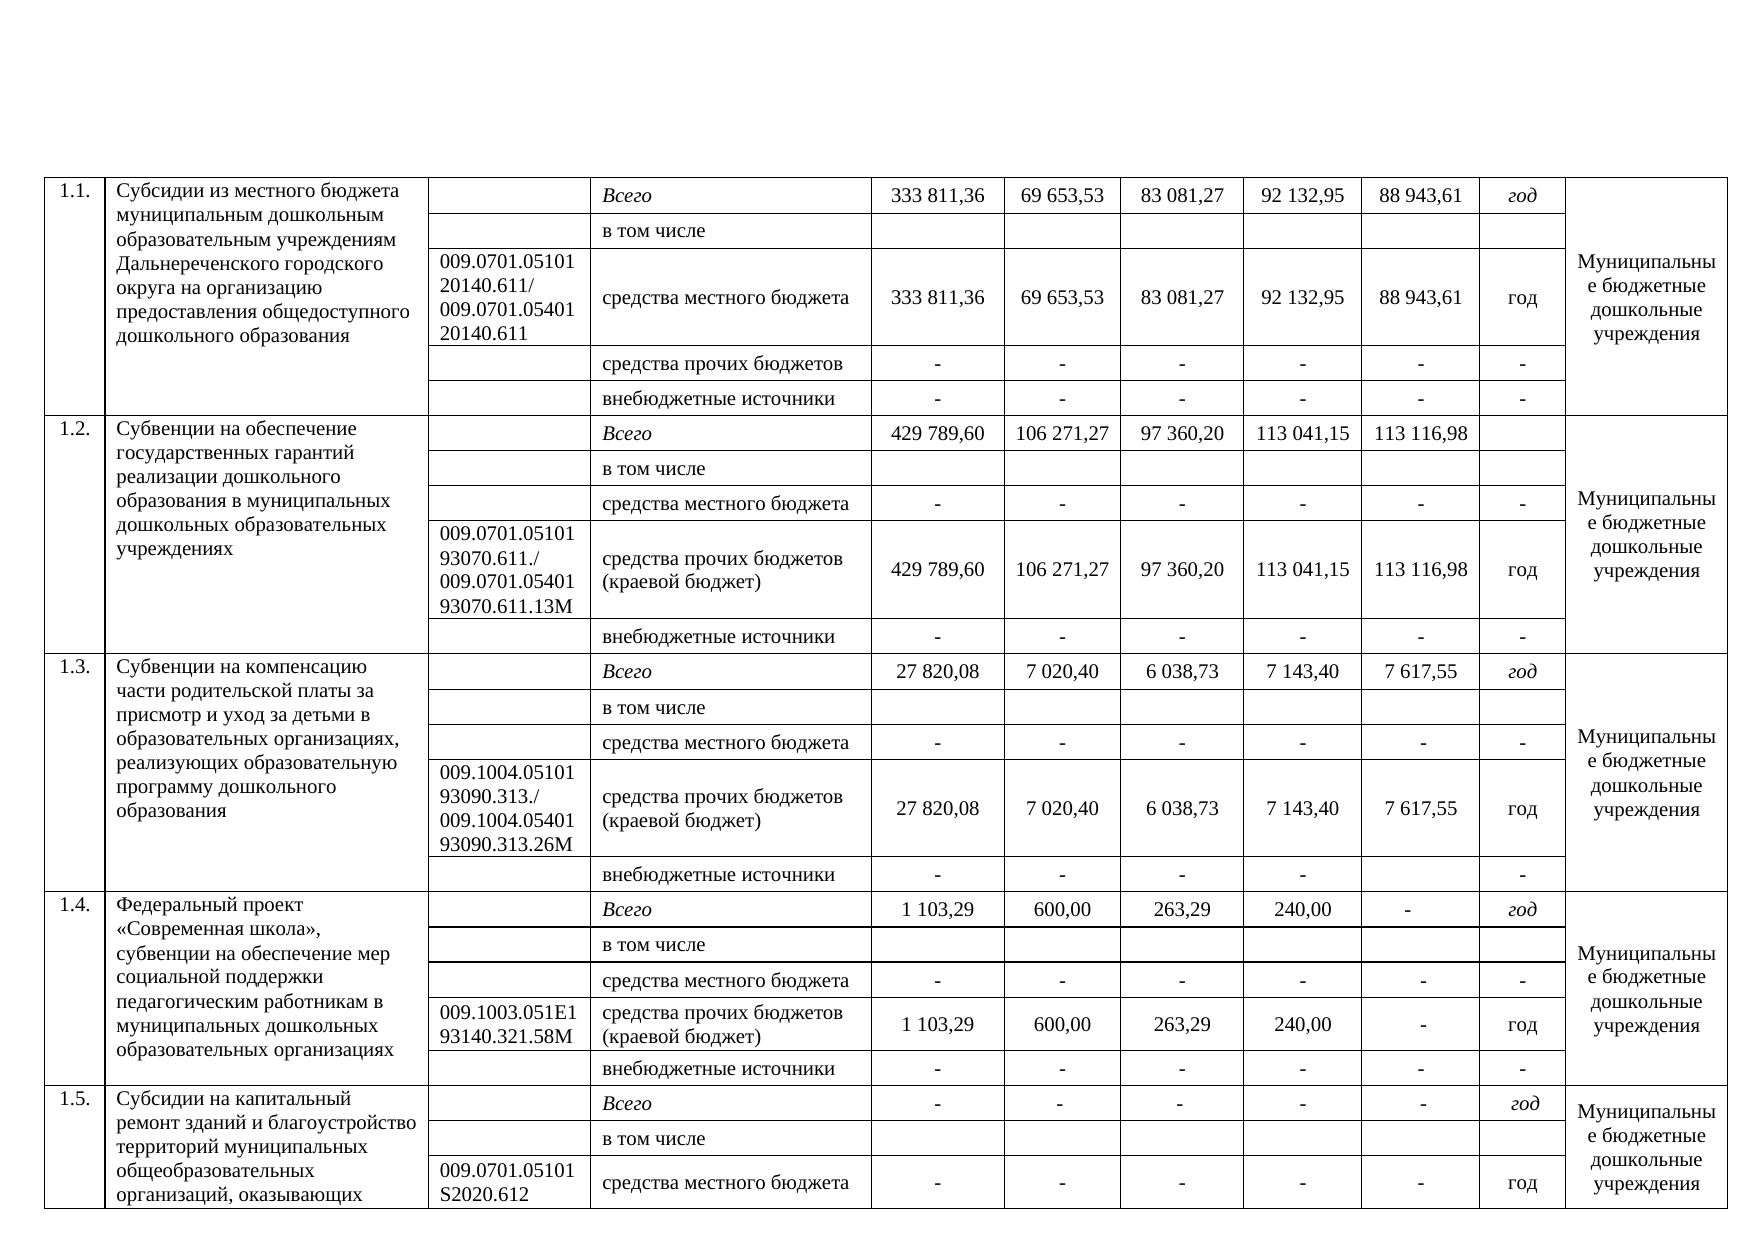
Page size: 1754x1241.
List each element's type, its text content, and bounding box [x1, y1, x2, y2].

table_cell 009.0701.0510120140.611/ 009.0701.0540120140.611 [429, 249, 590, 345]
table_cell - [872, 1086, 1004, 1120]
table_cell - [1244, 963, 1361, 997]
table_cell - [1244, 381, 1361, 415]
table_cell - [1480, 486, 1565, 520]
table_cell 240,00 [1244, 892, 1361, 926]
table_cell [1362, 214, 1479, 247]
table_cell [1566, 178, 1727, 415]
table_cell средства местного бюджета [591, 249, 871, 345]
table_cell [1121, 1121, 1243, 1155]
table_cell - [1362, 963, 1479, 997]
table_cell - [1121, 1156, 1243, 1208]
table_cell год [1480, 892, 1565, 926]
table_cell [1362, 451, 1479, 485]
table_cell - [1121, 1051, 1243, 1085]
table_cell год [1480, 998, 1565, 1050]
table_cell 83 081,27 [1121, 249, 1243, 345]
table_cell 009.1003.051Е193140.321.58М [429, 998, 590, 1050]
table_cell 009.0701.05101S2020.612 [429, 1156, 590, 1208]
table_cell внебюджетные источники [591, 857, 871, 891]
table_cell [872, 690, 1004, 724]
table_cell 88 943,61 [1362, 249, 1479, 345]
table_cell - [1005, 963, 1120, 997]
table_cell [1480, 690, 1565, 724]
table_cell [1362, 1121, 1479, 1155]
table_cell [429, 857, 590, 891]
table_cell - [1005, 1086, 1120, 1120]
table_cell - [1121, 1086, 1243, 1120]
table_cell [429, 178, 590, 212]
table_cell [1362, 928, 1479, 961]
table_cell [1480, 214, 1565, 247]
table_cell - [1121, 725, 1243, 759]
table_cell - [1362, 1051, 1479, 1085]
table_cell [1480, 451, 1565, 485]
table_cell средства прочих бюджетов [591, 346, 871, 380]
table_cell 92 132,95 [1244, 178, 1361, 212]
table_cell 7 143,40 [1244, 654, 1361, 689]
table_cell в том числе [591, 451, 871, 485]
table_cell 106 271,27 [1005, 521, 1120, 618]
table_cell 97 360,20 [1121, 521, 1243, 618]
table_cell [429, 451, 590, 485]
table_cell в том числе [591, 1121, 871, 1155]
table_cell - [872, 486, 1004, 520]
table_cell [429, 725, 590, 759]
table_cell внебюджетные источники [591, 619, 871, 653]
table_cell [1566, 1086, 1727, 1208]
table_cell [1244, 690, 1361, 724]
table_cell 7 143,40 [1244, 760, 1361, 856]
table_cell - [1480, 963, 1565, 997]
table_cell год [1480, 1086, 1565, 1120]
table_cell в том числе [591, 214, 871, 247]
table_cell [429, 1051, 590, 1085]
table_cell 7 020,40 [1005, 654, 1120, 689]
table_cell - [1480, 857, 1565, 891]
table_cell - [1244, 1051, 1361, 1085]
table_cell - [1005, 725, 1120, 759]
table_cell 97 360,20 [1121, 416, 1243, 450]
table_cell [1244, 1121, 1361, 1155]
table_cell - [1480, 346, 1565, 380]
table_cell Субвенции на компенсацию части родительской платы за присмотр и уход за детьми в образовательных организациях, реализующих образовательную программу дошкольного образования [106, 654, 428, 891]
table_cell - [1244, 725, 1361, 759]
table_cell [429, 892, 590, 926]
table_cell 6 038,73 [1121, 760, 1243, 856]
table_cell - [872, 857, 1004, 891]
table_cell Муниципальные бюджетные дошкольные учреждения [1566, 416, 1727, 653]
table_cell Всего [591, 178, 871, 212]
table_cell [429, 214, 590, 247]
table_cell - [1005, 346, 1120, 380]
table_cell 263,29 [1121, 892, 1243, 926]
table_cell 7 020,40 [1005, 760, 1120, 856]
table_cell [429, 381, 590, 415]
table_cell Федеральный проект «Современная школа», субвенции на обеспечение мер социальной поддержки педагогическим работникам в муниципальных дошкольных образовательных организациях [106, 892, 428, 1085]
table_cell год [1480, 760, 1565, 856]
table_cell - [872, 1051, 1004, 1085]
table_cell - [1480, 381, 1565, 415]
table_cell - [1362, 346, 1479, 380]
table_cell внебюджетные источники [591, 381, 871, 415]
table_cell 69 653,53 [1005, 249, 1120, 345]
table_cell 600,00 [1005, 892, 1120, 926]
table_cell 1.2. [45, 416, 104, 653]
table_cell средства местного бюджета [591, 1156, 871, 1208]
table_cell 69 653,53 [1005, 178, 1120, 212]
table_cell [872, 451, 1004, 485]
table_cell 333 811,36 [872, 249, 1004, 345]
table_cell 1.1. [45, 178, 104, 415]
table_cell [429, 1121, 590, 1155]
table_cell 429 789,60 [872, 521, 1004, 618]
table_cell - [1244, 486, 1361, 520]
table_cell - [1121, 381, 1243, 415]
table_cell [429, 654, 590, 689]
table_cell год [1480, 249, 1565, 345]
table_cell Всего [591, 1086, 871, 1120]
table_cell Субсидии из местного бюджета муниципальным дошкольным образовательным учреждениям Дальнереченского городского округа на организацию предоставления общедоступного дошкольного образования [106, 178, 428, 415]
table_cell [1005, 451, 1120, 485]
table_cell 1.4. [45, 892, 104, 1085]
table_cell [1005, 1121, 1120, 1155]
table_cell средства прочих бюджетов (краевой бюджет) [591, 521, 871, 618]
table_cell Всего [591, 654, 871, 689]
table_cell - [1362, 486, 1479, 520]
table_cell 1.3. [45, 654, 104, 891]
table_cell - [1362, 998, 1479, 1050]
table_cell - [872, 346, 1004, 380]
table_cell 92 132,95 [1244, 249, 1361, 345]
table_cell 6 038,73 [1121, 654, 1243, 689]
table_cell год [1480, 654, 1565, 689]
table_cell [429, 690, 590, 724]
table_cell - [1480, 1051, 1565, 1085]
table_cell [1480, 416, 1565, 450]
table_cell - [1244, 346, 1361, 380]
table_cell 83 081,27 [1121, 178, 1243, 212]
table_cell 7 617,55 [1362, 654, 1479, 689]
table_cell - [1362, 892, 1479, 926]
table_cell [1362, 857, 1479, 891]
table_cell [1244, 928, 1361, 961]
table_cell [429, 963, 590, 997]
table_cell 009.1004.0510193090.313./ 009.1004.0540193090.313.26М [429, 760, 590, 856]
table_cell - [1121, 486, 1243, 520]
table_cell [1244, 451, 1361, 485]
table_cell 27 820,08 [872, 760, 1004, 856]
table_cell средства местного бюджета [591, 486, 871, 520]
table_cell [1121, 690, 1243, 724]
table_cell - [1121, 619, 1243, 653]
table_cell в том числе [591, 690, 871, 724]
table_cell внебюджетные источники [591, 1051, 871, 1085]
table_cell 1 103,29 [872, 998, 1004, 1050]
table_cell 1.5. [45, 1086, 104, 1208]
table_cell средства прочих бюджетов (краевой бюджет) [591, 760, 871, 856]
table_cell - [1244, 857, 1361, 891]
table_cell - [1244, 619, 1361, 653]
table_cell год [1480, 1156, 1565, 1208]
table_cell [1121, 928, 1243, 961]
table_cell - [872, 725, 1004, 759]
table_cell - [1005, 1051, 1120, 1085]
table_cell 113 041,15 [1244, 416, 1361, 450]
table_cell 1 103,29 [872, 892, 1004, 926]
table_cell [1480, 928, 1565, 961]
table_cell - [1480, 725, 1565, 759]
table_cell [1244, 214, 1361, 247]
table_cell - [1005, 486, 1120, 520]
table_cell 600,00 [1005, 998, 1120, 1050]
table_cell - [1480, 619, 1565, 653]
table_cell Субсидии на капитальный ремонт зданий и благоустройство территорий муниципальных общеобразовательных организаций, оказывающих услуги дошкольного образования на условиях софинансирования (программа 0026) [106, 1086, 428, 1208]
table_cell 27 820,08 [872, 654, 1004, 689]
table_cell - [872, 1156, 1004, 1208]
table_cell - [1005, 381, 1120, 415]
table_cell средства местного бюджета [591, 963, 871, 997]
table_cell 429 789,60 [872, 416, 1004, 450]
table_cell 113 041,15 [1244, 521, 1361, 618]
table_cell 263,29 [1121, 998, 1243, 1050]
table_cell - [1244, 1156, 1361, 1208]
table_cell - [872, 963, 1004, 997]
table_cell - [1244, 1086, 1361, 1120]
table_cell - [1362, 1086, 1479, 1120]
table_cell - [1362, 725, 1479, 759]
table_cell Всего [591, 416, 871, 450]
table_cell [872, 214, 1004, 247]
table_cell 333 811,36 [872, 178, 1004, 212]
table_cell год [1480, 521, 1565, 618]
table_cell 009.0701.0510193070.611./ 009.0701.0540193070.611.13М [429, 521, 590, 618]
table_cell Муниципальные бюджетные дошкольные учреждения [1566, 892, 1727, 1085]
table_cell - [1362, 1156, 1479, 1208]
table_cell - [1005, 857, 1120, 891]
table_cell - [872, 381, 1004, 415]
table_cell - [1362, 619, 1479, 653]
table_cell [429, 928, 590, 961]
table_cell 88 943,61 [1362, 178, 1479, 212]
table_cell - [1005, 619, 1120, 653]
table_cell средства местного бюджета [591, 725, 871, 759]
table_cell - [1121, 857, 1243, 891]
table_cell [1005, 214, 1120, 247]
table_cell [1362, 690, 1479, 724]
table_cell [429, 416, 590, 450]
table_cell - [1121, 963, 1243, 997]
table_cell [872, 1121, 1004, 1155]
table_cell - [1005, 1156, 1120, 1208]
table_cell [429, 486, 590, 520]
table_cell 113 116,98 [1362, 521, 1479, 618]
table_cell [1121, 214, 1243, 247]
table_cell год [1480, 178, 1565, 212]
table_cell 106 271,27 [1005, 416, 1120, 450]
table_cell [1121, 451, 1243, 485]
table_cell 113 116,98 [1362, 416, 1479, 450]
table_cell 240,00 [1244, 998, 1361, 1050]
table_cell 7 617,55 [1362, 760, 1479, 856]
table_cell - [1362, 381, 1479, 415]
table_cell [429, 619, 590, 653]
table_cell [429, 1086, 590, 1120]
table_cell - [1121, 346, 1243, 380]
table_cell Муниципальные бюджетные дошкольные учреждения [1566, 654, 1727, 891]
table_cell [1005, 690, 1120, 724]
table_cell Субвенции на обеспечение государственных гарантий реализации дошкольного образования в муниципальных дошкольных образовательных учреждениях [106, 416, 428, 653]
table_cell - [872, 619, 1004, 653]
table_cell [1005, 928, 1120, 961]
table_cell в том числе [591, 928, 871, 961]
table_cell Всего [591, 892, 871, 926]
table_cell средства прочих бюджетов (краевой бюджет) [591, 998, 871, 1050]
table_cell [429, 346, 590, 380]
table_cell [1480, 1121, 1565, 1155]
table_cell [872, 928, 1004, 961]
